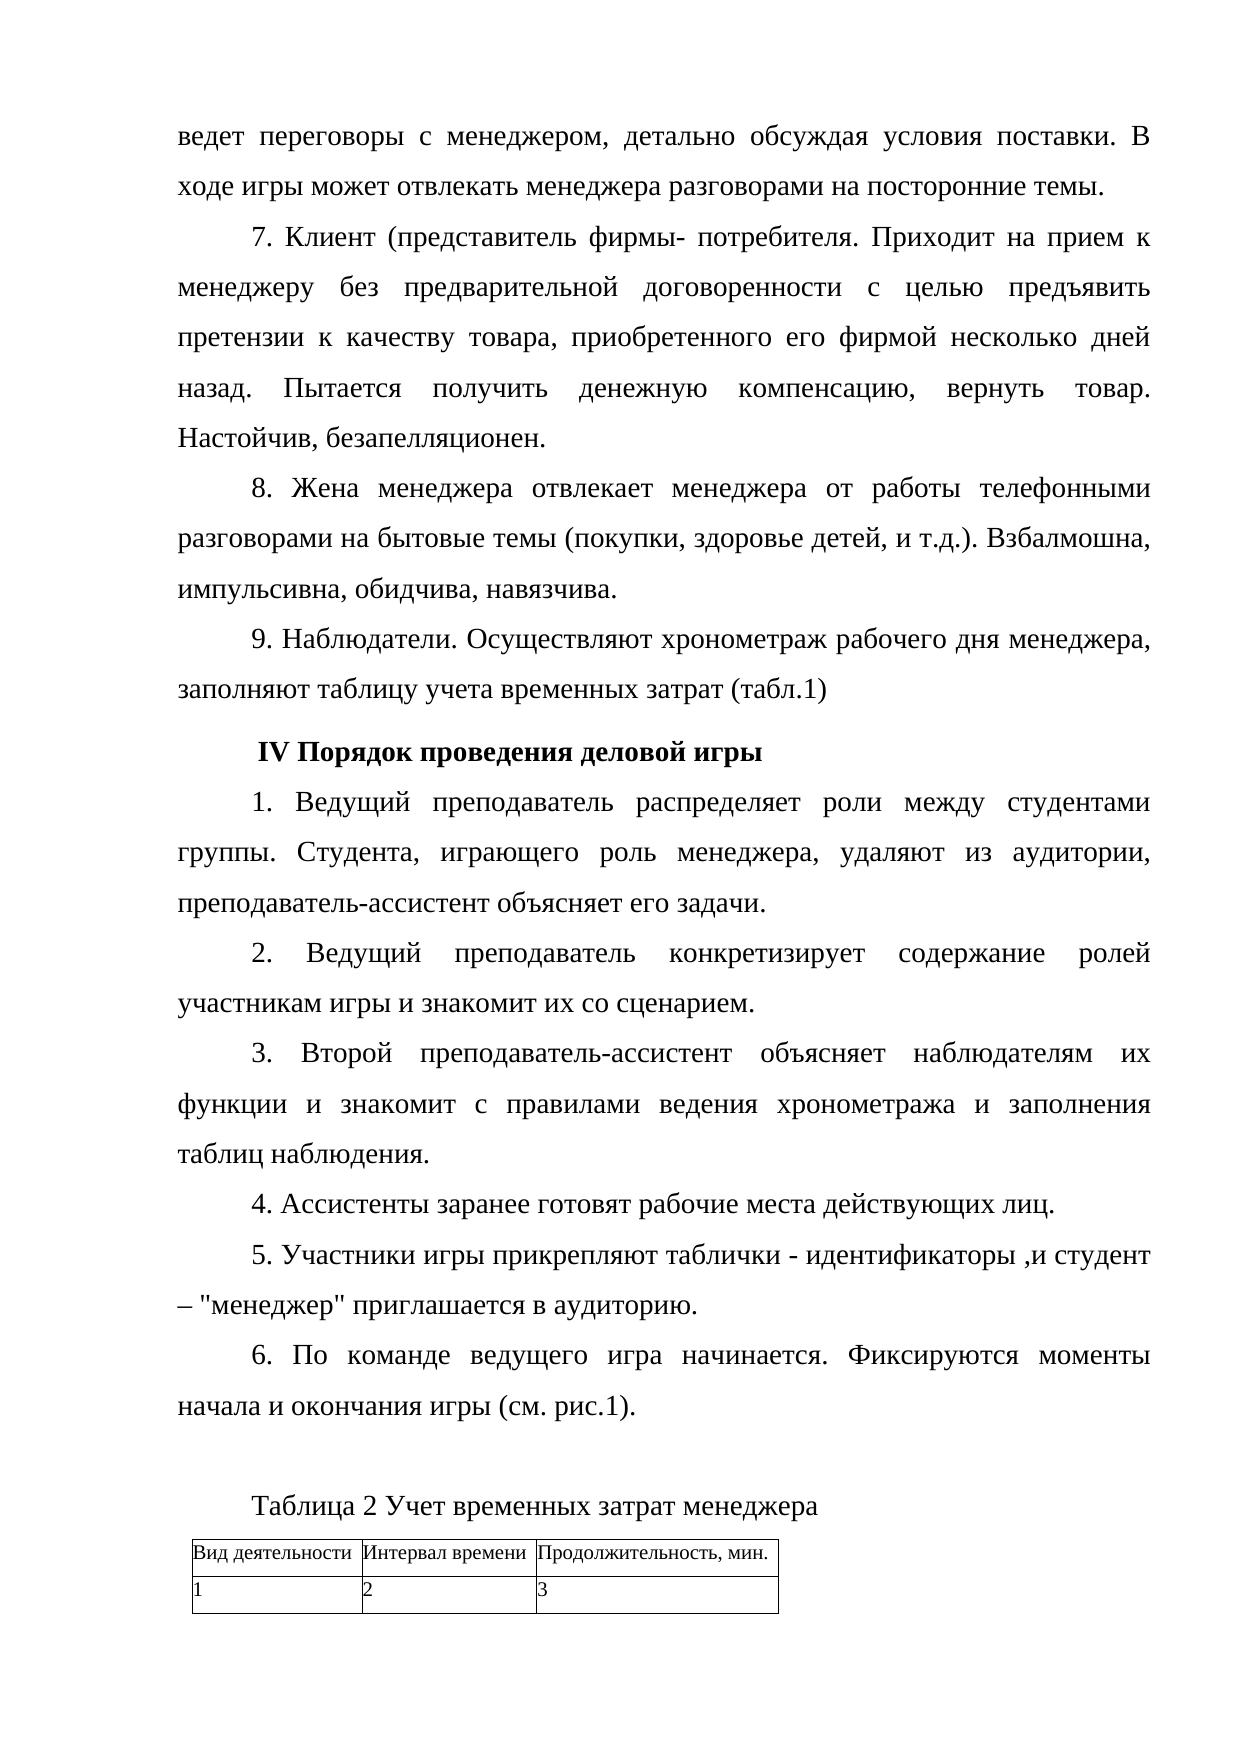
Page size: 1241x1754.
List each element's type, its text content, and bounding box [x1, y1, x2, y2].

table_cell 2 [363, 1577, 536, 1613]
table_header Интервал времени [363, 1540, 536, 1576]
text 2. Ведущий преподаватель конкретизирует содержание ролей участникам игры и знакомит их со сценарием. [177, 935, 1152, 1019]
table_header Продолжительность, мин. [537, 1540, 778, 1576]
table_header Вид деятельности [193, 1540, 362, 1576]
table_cell 1 [193, 1577, 362, 1613]
text Таблица 2 Учет временных затрат менеджера [177, 1488, 1152, 1522]
text 7. Клиент (представитель фирмы- потребителя. Приходит на прием к менеджеру без предварительной договоренности с целью предъявить претензии к качеству товара, приобретенного его фирмой несколько дней назад. Пытается получить денежную компенсацию, вернуть товар. Настойчив, безапелляционен. [177, 219, 1152, 453]
text 3. Второй преподаватель-ассистент объясняет наблюдателям их функции и знакомит с правилами ведения хронометража и заполнения таблиц наблюдения. [177, 1036, 1152, 1170]
text 5. Участники игры прикрепляют таблички - идентификаторы ,и студент – "менеджер" приглашается в аудиторию. [177, 1237, 1152, 1321]
text 9. Наблюдатели. Осуществляют хронометраж рабочего дня менеджера, заполняют таблицу учета временных затрат (табл.1) [177, 621, 1152, 705]
text 6. По команде ведущего игра начинается. Фиксируются моменты начала и окончания игры (см. рис.1). [177, 1337, 1152, 1421]
subtitle IV Порядок проведения деловой игры [177, 722, 1152, 767]
text 8. Жена менеджера отвлекает менеджера от работы телефонными разговорами на бытовые темы (покупки, здоровье детей, и т.д.). Взбалмошна, импульсивна, обидчива, навязчива. [177, 470, 1152, 604]
text 1. Ведущий преподаватель распределяет роли между студентами группы. Студента, играющего роль менеджера, удаляют из аудитории, преподаватель-ассистент объясняет его задачи. [177, 784, 1152, 918]
text 4. Ассистенты заранее готовят рабочие места действующих лиц. [177, 1187, 1152, 1220]
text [177, 118, 1152, 202]
table_cell 3 [537, 1577, 778, 1613]
